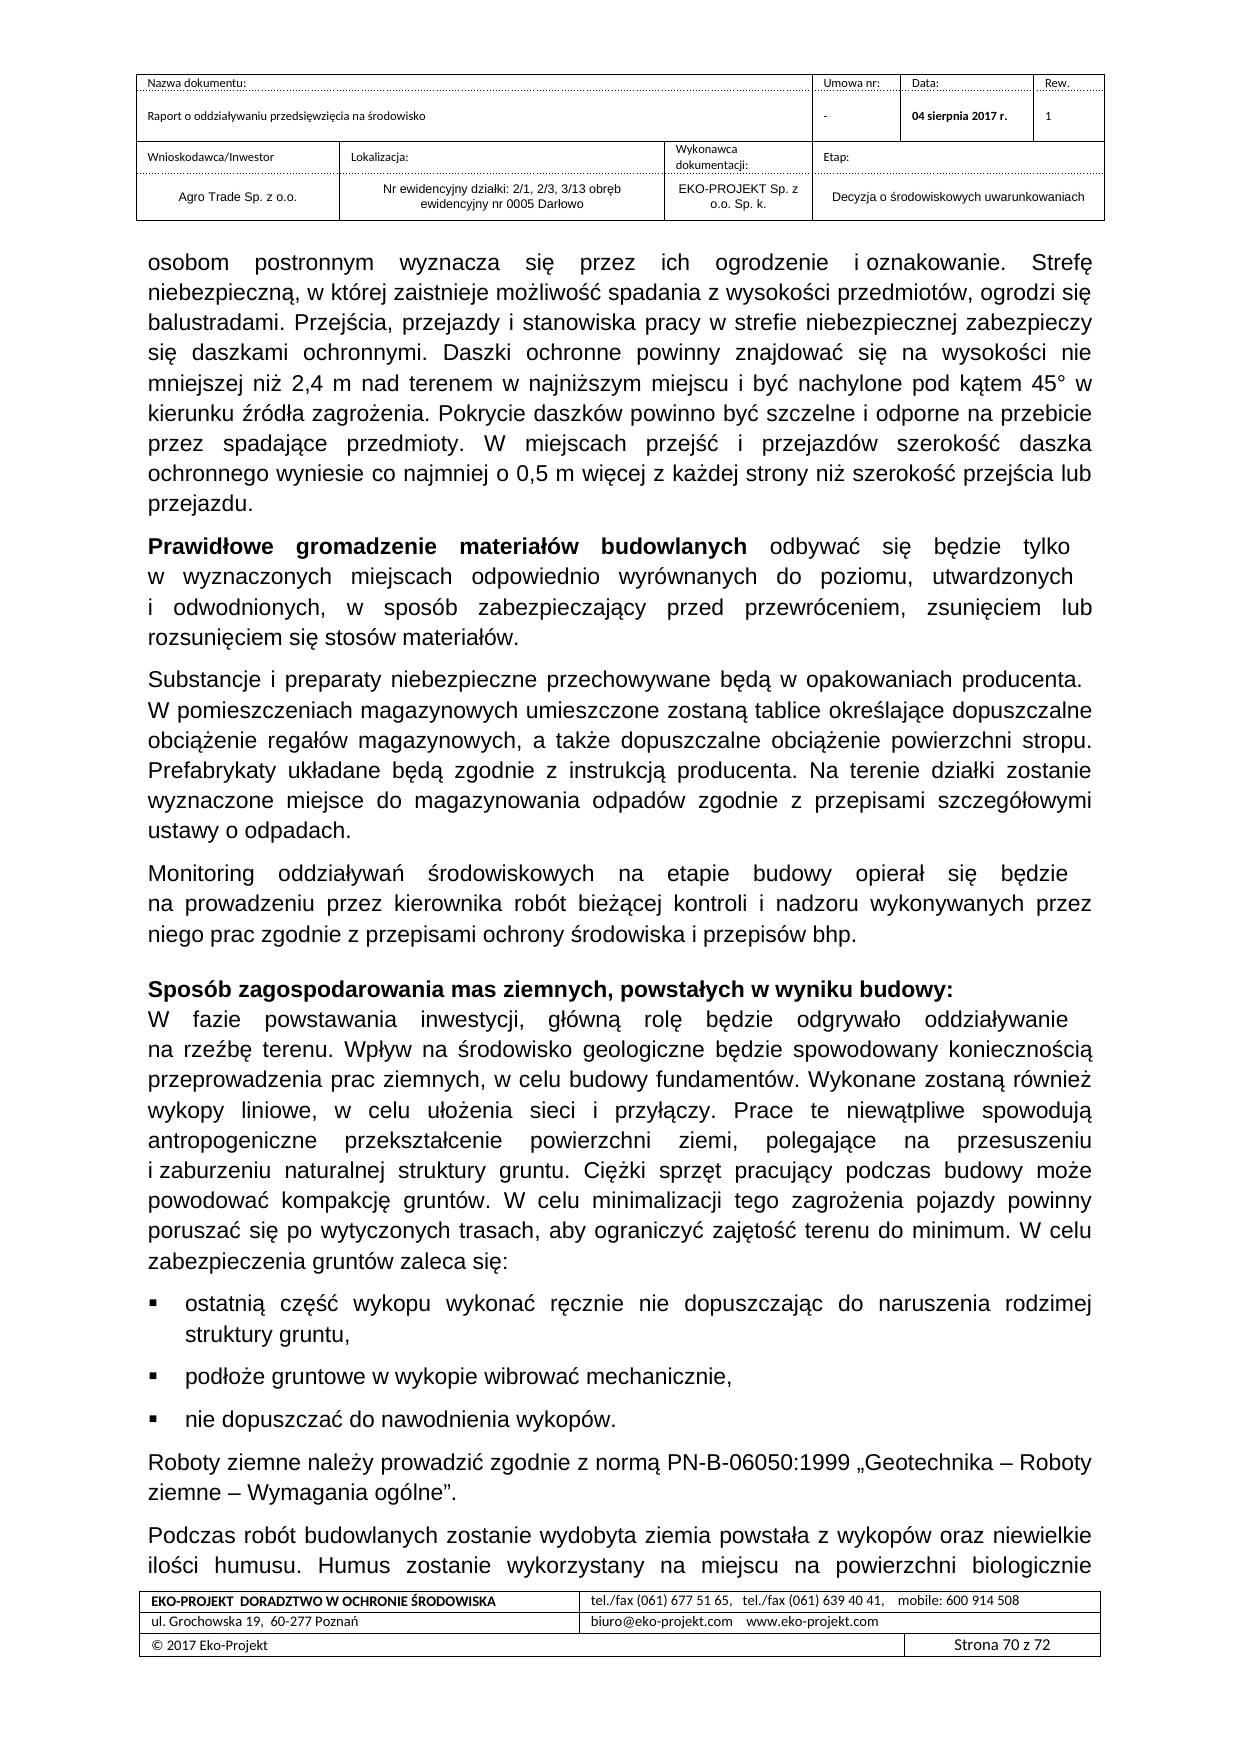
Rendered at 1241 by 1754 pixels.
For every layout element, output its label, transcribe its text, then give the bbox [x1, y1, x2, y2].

text Monitoring oddziaływań środowiskowych na etapie budowy opierał się będzie na prowadzeniu przez kierownika robót bieżącej kontroli i nadzoru wykonywanych przez niego prac zgodnie z przepisami ochrony środowiska i przepisów bhp. [148, 860, 1093, 947]
list nie dopuszczać do nawodnienia wykopów. [148, 1406, 1093, 1432]
text Substancje i preparaty niebezpieczne przechowywane będą w opakowaniach producenta. W pomieszczeniach magazynowych umieszczone zostaną tablice określające dopuszczalne obciążenie regałów magazynowych, a także dopuszczalne obciążenie powierzchni stropu. Prefabrykaty układane będą zgodnie z instrukcją producenta. Na terenie działki zostanie wyznaczone miejsce do magazynowania odpadów zgodnie z przepisami szczegółowymi ustawy o odpadach. [148, 666, 1093, 844]
list podłoże gruntowe w wykopie wibrować mechanicznie, [148, 1363, 1093, 1389]
text Sposób zagospodarowania mas ziemnych, powstałych w wyniku budowy: [148, 976, 1093, 1002]
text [148, 1522, 1093, 1578]
list ostatnią część wykopu wykonać ręcznie nie dopuszczając do naruszenia rodzimej struktury gruntu, [148, 1290, 1093, 1347]
text W fazie powstawania inwestycji, główną rolę będzie odgrywało oddziaływanie na rzeźbę terenu. Wpływ na środowisko geologiczne będzie spowodowany koniecznością przeprowadzenia prac ziemnych, w celu budowy fundamentów. Wykonane zostaną również wykopy liniowe, w celu ułożenia sieci i przyłączy. Prace te niewątpliwe spowodują antropogeniczne przekształcenie powierzchni ziemi, polegające na przesuszeniu i zaburzeniu naturalnej struktury gruntu. Ciężki sprzęt pracujący podczas budowy może powodować kompakcję gruntów. W celu minimalizacji tego zagrożenia pojazdy powinny poruszać się po wytyczonych trasach, aby ograniczyć zajętość terenu do minimum. W celu zabezpieczenia gruntów zaleca się: [148, 1006, 1093, 1274]
text Prawidłowe gromadzenie materiałów budowlanych odbywać się będzie tylko w wyznaczonych miejscach odpowiednio wyrównanych do poziomu, utwardzonych i odwodnionych, w sposób zabezpieczający przed przewróceniem, zsunięciem lub rozsunięciem się stosów materiałów. [148, 533, 1093, 650]
text Roboty ziemne należy prowadzić zgodnie z normą PN-B-06050:1999 „Geotechnika – Roboty ziemne – Wymagania ogólne”. [148, 1449, 1093, 1505]
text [148, 249, 1093, 517]
